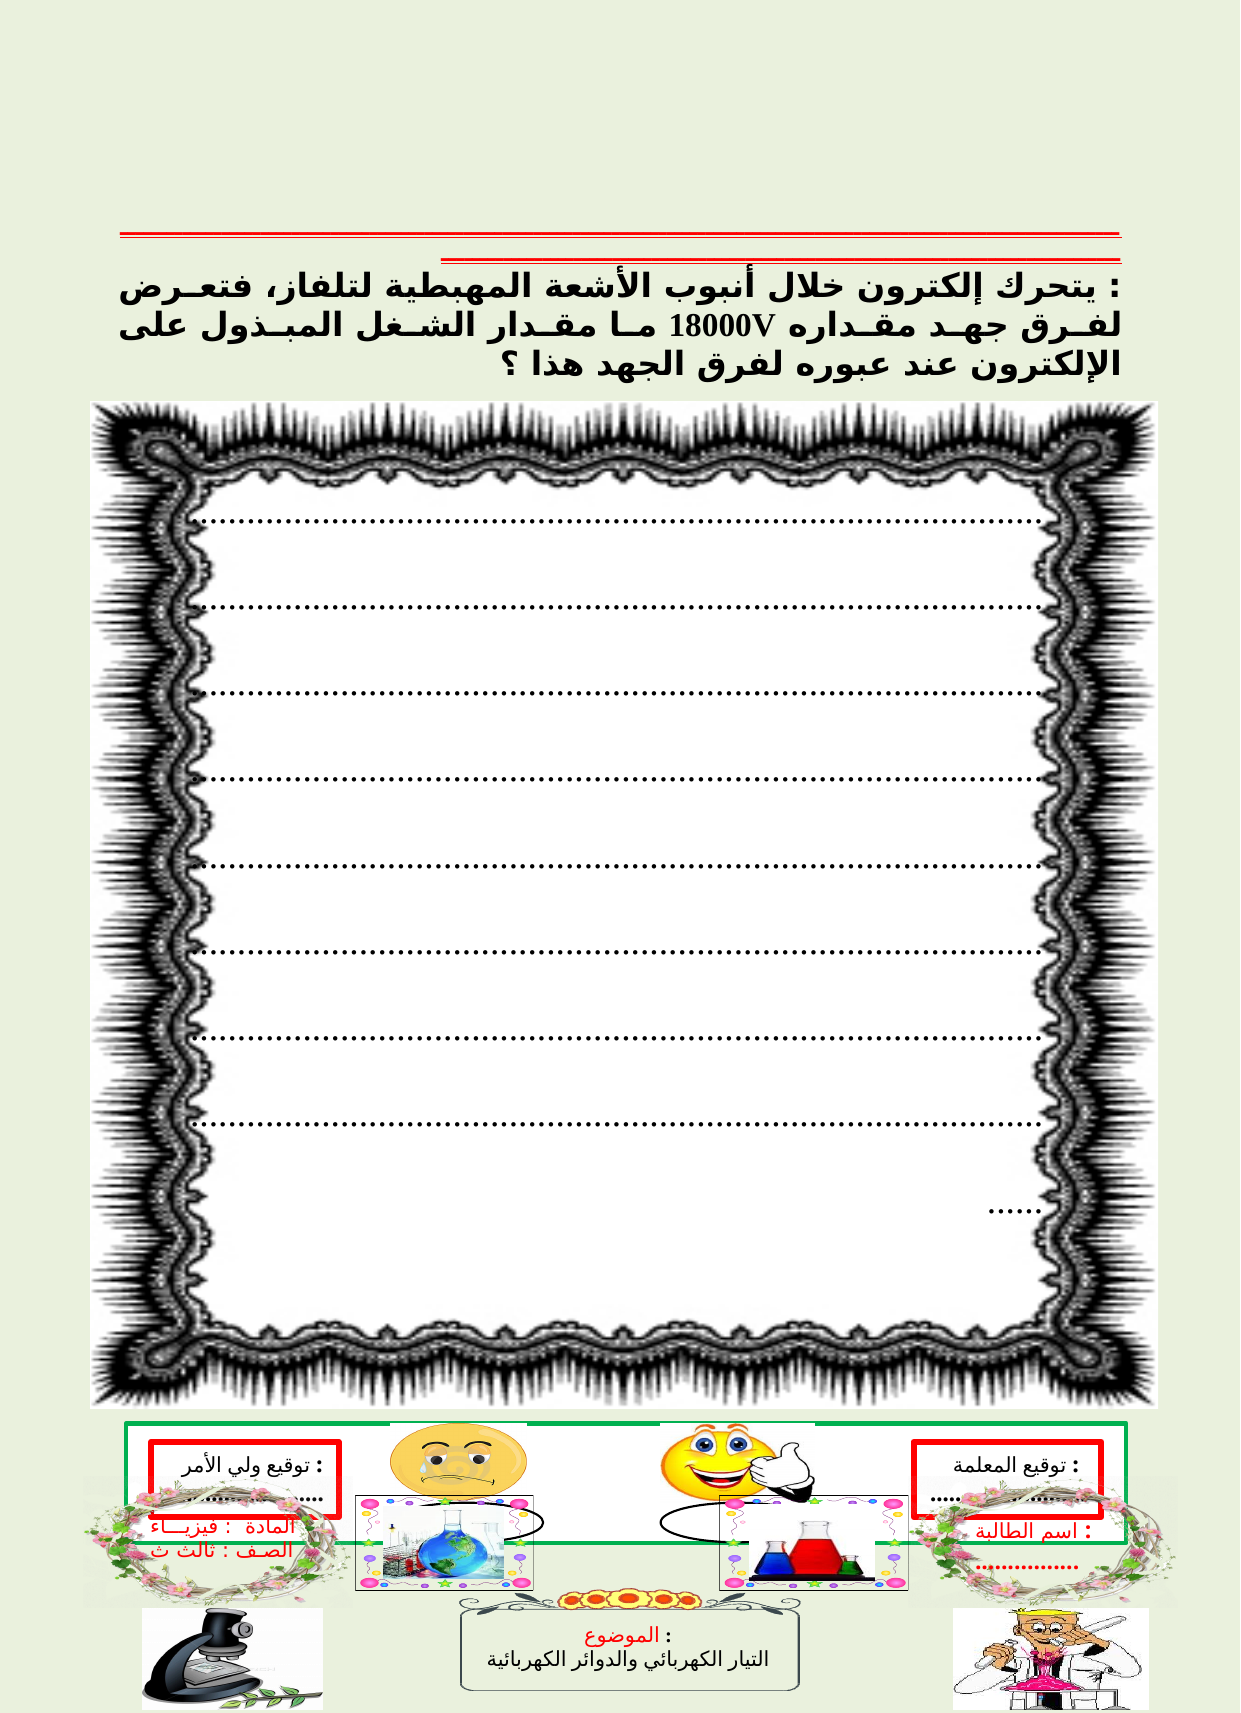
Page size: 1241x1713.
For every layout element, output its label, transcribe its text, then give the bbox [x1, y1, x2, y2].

picture [83, 1476, 353, 1710]
picture [749, 1504, 875, 1581]
picture [908, 1476, 1178, 1710]
picture [383, 1506, 504, 1579]
text ـــــــــــــــــــــــــــــــــــــــــــــــــــــــــــــــــــــــــــــــــــــــــــــــــــــــــــــــــــــــــــــــــــــــــــــــــــــــــــــــــــــــــــــــــــــــــــــــــــــــــــــــــــــــ [118, 214, 1122, 267]
text : يتحرك إلكترون خلال أنبوب الأشعة المهبطية لتلفاز، فتعرض لفرق جهد مقداره 18000V ما مقدار الشغل المبذول على الإلكترون عند عبوره لفرق الجهد هذا ؟ [118, 267, 1122, 383]
picture [90, 401, 1159, 1409]
